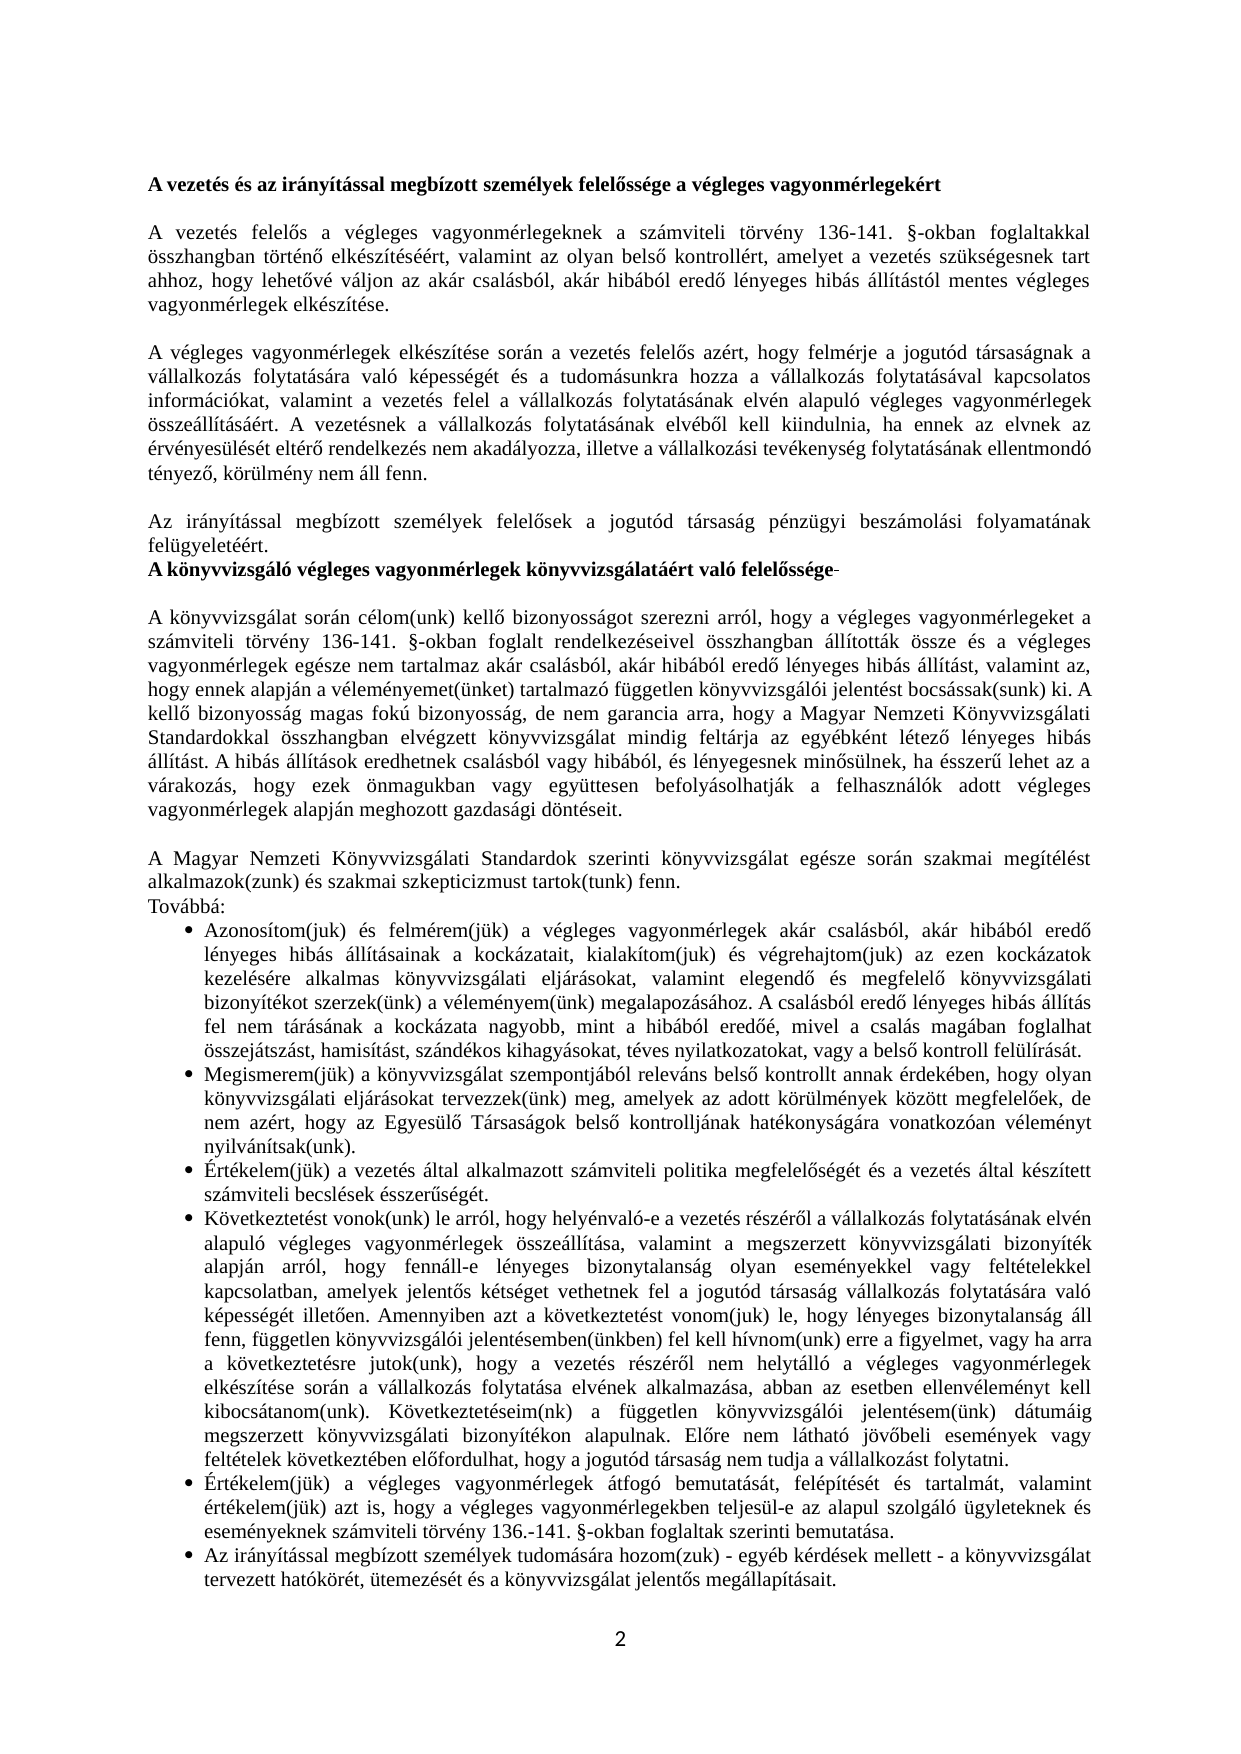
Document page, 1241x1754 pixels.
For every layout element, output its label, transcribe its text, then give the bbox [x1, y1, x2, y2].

text A könyvvizsgálat során célom(unk) kellő bizonyosságot szerezni arról, hogy a végleges vagyonmérlegeket a számviteli törvény 136-141. §-okban foglalt rendelkezéseivel összhangban állították össze és a végleges vagyonmérlegek egésze nem tartalmaz akár csalásból, akár hibából eredő lényeges hibás állítást, valamint az, hogy ennek alapján a véleményemet(ünket) tartalmazó független könyvvizsgálói jelentést bocsássak(sunk) ki. A kellő bizonyosság magas fokú bizonyosság, de nem garancia arra, hogy a Magyar Nemzeti Könyvvizsgálati Standardokkal összhangban elvégzett könyvvizsgálat mindig feltárja az egyébként létező lényeges hibás állítást. A hibás állítások eredhetnek csalásból vagy hibából, és lényegesnek minősülnek, ha ésszerű lehet az a várakozás, hogy ezek önmagukban vagy együttesen befolyásolhatják a felhasználók adott végleges vagyonmérlegek alapján meghozott gazdasági döntéseit. [148, 605, 1093, 821]
text A vezetés és az irányítással megbízott személyek felelőssége a végleges vagyonmérlegekért [148, 172, 1093, 196]
text A könyvvizsgáló végleges vagyonmérlegek könyvvizsgálatáért való felelőssége [148, 557, 1093, 581]
list Azonosítom(juk) és felmérem(jük) a végleges vagyonmérlegek akár csalásból, akár hibából eredő lényeges hibás állításainak a kockázatait, kialakítom(juk) és végrehajtom(juk) az ezen kockázatok kezelésére alkalmas könyvvizsgálati eljárásokat, valamint elegendő és megfelelő könyvvizsgálati bizonyítékot szerzek(ünk) a véleményem(ünk) megalapozásához. A csalásból eredő lényeges hibás állítás fel nem tárásának a kockázata nagyobb, mint a hibából eredőé, mivel a csalás magában foglalhat összejátszást, hamisítást, szándékos kihagyásokat, téves nyilatkozatokat, vagy a belső kontroll felülírását. [185, 918, 1093, 1062]
text A Magyar Nemzeti Könyvvizsgálati Standardok szerinti könyvvizsgálat egésze során szakmai megítélést alkalmazok(zunk) és szakmai szkepticizmust tartok(tunk) fenn. [148, 845, 1093, 893]
list Értékelem(jük) a végleges vagyonmérlegek átfogó bemutatását, felépítését és tartalmát, valamint értékelem(jük) azt is, hogy a végleges vagyonmérlegekben teljesül-e az alapul szolgáló ügyleteknek és eseményeknek számviteli törvény 136.-141. §-okban foglaltak szerinti bemutatása. [185, 1471, 1093, 1543]
text Az irányítással megbízott személyek felelősek a jogutód társaság pénzügyi beszámolási folyamatának felügyeletéért. [148, 508, 1093, 557]
text A vezetés felelős a végleges vagyonmérlegeknek a számviteli törvény 136-141. §-okban foglaltakkal összhangban történő elkészítéséért, valamint az olyan belső kontrollért, amelyet a vezetés szükségesnek tart ahhoz, hogy lehetővé váljon az akár csalásból, akár hibából eredő lényeges hibás állítástól mentes végleges vagyonmérlegek elkészítése. [148, 220, 1093, 316]
list Következtetést vonok(unk) le arról, hogy helyénvaló-e a vezetés részéről a vállalkozás folytatásának elvén alapuló végleges vagyonmérlegek összeállítása, valamint a megszerzett könyvvizsgálati bizonyíték alapján arról, hogy fennáll-e lényeges bizonytalanság olyan eseményekkel vagy feltételekkel kapcsolatban, amelyek jelentős kétséget vethetnek fel a jogutód társaság vállalkozás folytatására való képességét illetően. Amennyiben azt a következtetést vonom(juk) le, hogy lényeges bizonytalanság áll fenn, független könyvvizsgálói jelentésemben(ünkben) fel kell hívnom(unk) erre a figyelmet, vagy ha arra a következtetésre jutok(unk), hogy a vezetés részéről nem helytálló a végleges vagyonmérlegek elkészítése során a vállalkozás folytatása elvének alkalmazása, abban az esetben ellenvéleményt kell kibocsátanom(unk). Következtetéseim(nk) a független könyvvizsgálói jelentésem(ünk) dátumáig megszerzett könyvvizsgálati bizonyítékon alapulnak. Előre nem látható jövőbeli események vagy feltételek következtében előfordulhat, hogy a jogutód társaság nem tudja a vállalkozást folytatni. [185, 1206, 1093, 1471]
list Értékelem(jük) a vezetés által alkalmazott számviteli politika megfelelőségét és a vezetés által készített számviteli becslések ésszerűségét. [185, 1158, 1093, 1206]
text Továbbá: [148, 893, 1093, 918]
text A végleges vagyonmérlegek elkészítése során a vezetés felelős azért, hogy felmérje a jogutód társaságnak a vállalkozás folytatására való képességét és a tudomásunkra hozza a vállalkozás folytatásával kapcsolatos információkat, valamint a vezetés felel a vállalkozás folytatásának elvén alapuló végleges vagyonmérlegek összeállításáért. A vezetésnek a vállalkozás folytatásának elvéből kell kiindulnia, ha ennek az elvnek az érvényesülését eltérő rendelkezés nem akadályozza, illetve a vállalkozási tevékenység folytatásának ellentmondó tényező, körülmény nem áll fenn. [148, 340, 1093, 484]
list Megismerem(jük) a könyvvizsgálat szempontjából releváns belső kontrollt annak érdekében, hogy olyan könyvvizsgálati eljárásokat tervezzek(ünk) meg, amelyek az adott körülmények között megfelelőek, de nem azért, hogy az Egyesülő Társaságok belső kontrolljának hatékonyságára vonatkozóan véleményt nyilvánítsak(unk). [185, 1062, 1093, 1158]
list Az irányítással megbízott személyek tudomására hozom(zuk) - egyéb kérdések mellett - a könyvvizsgálat tervezett hatókörét, ütemezését és a könyvvizsgálat jelentős megállapításait. [185, 1543, 1093, 1591]
